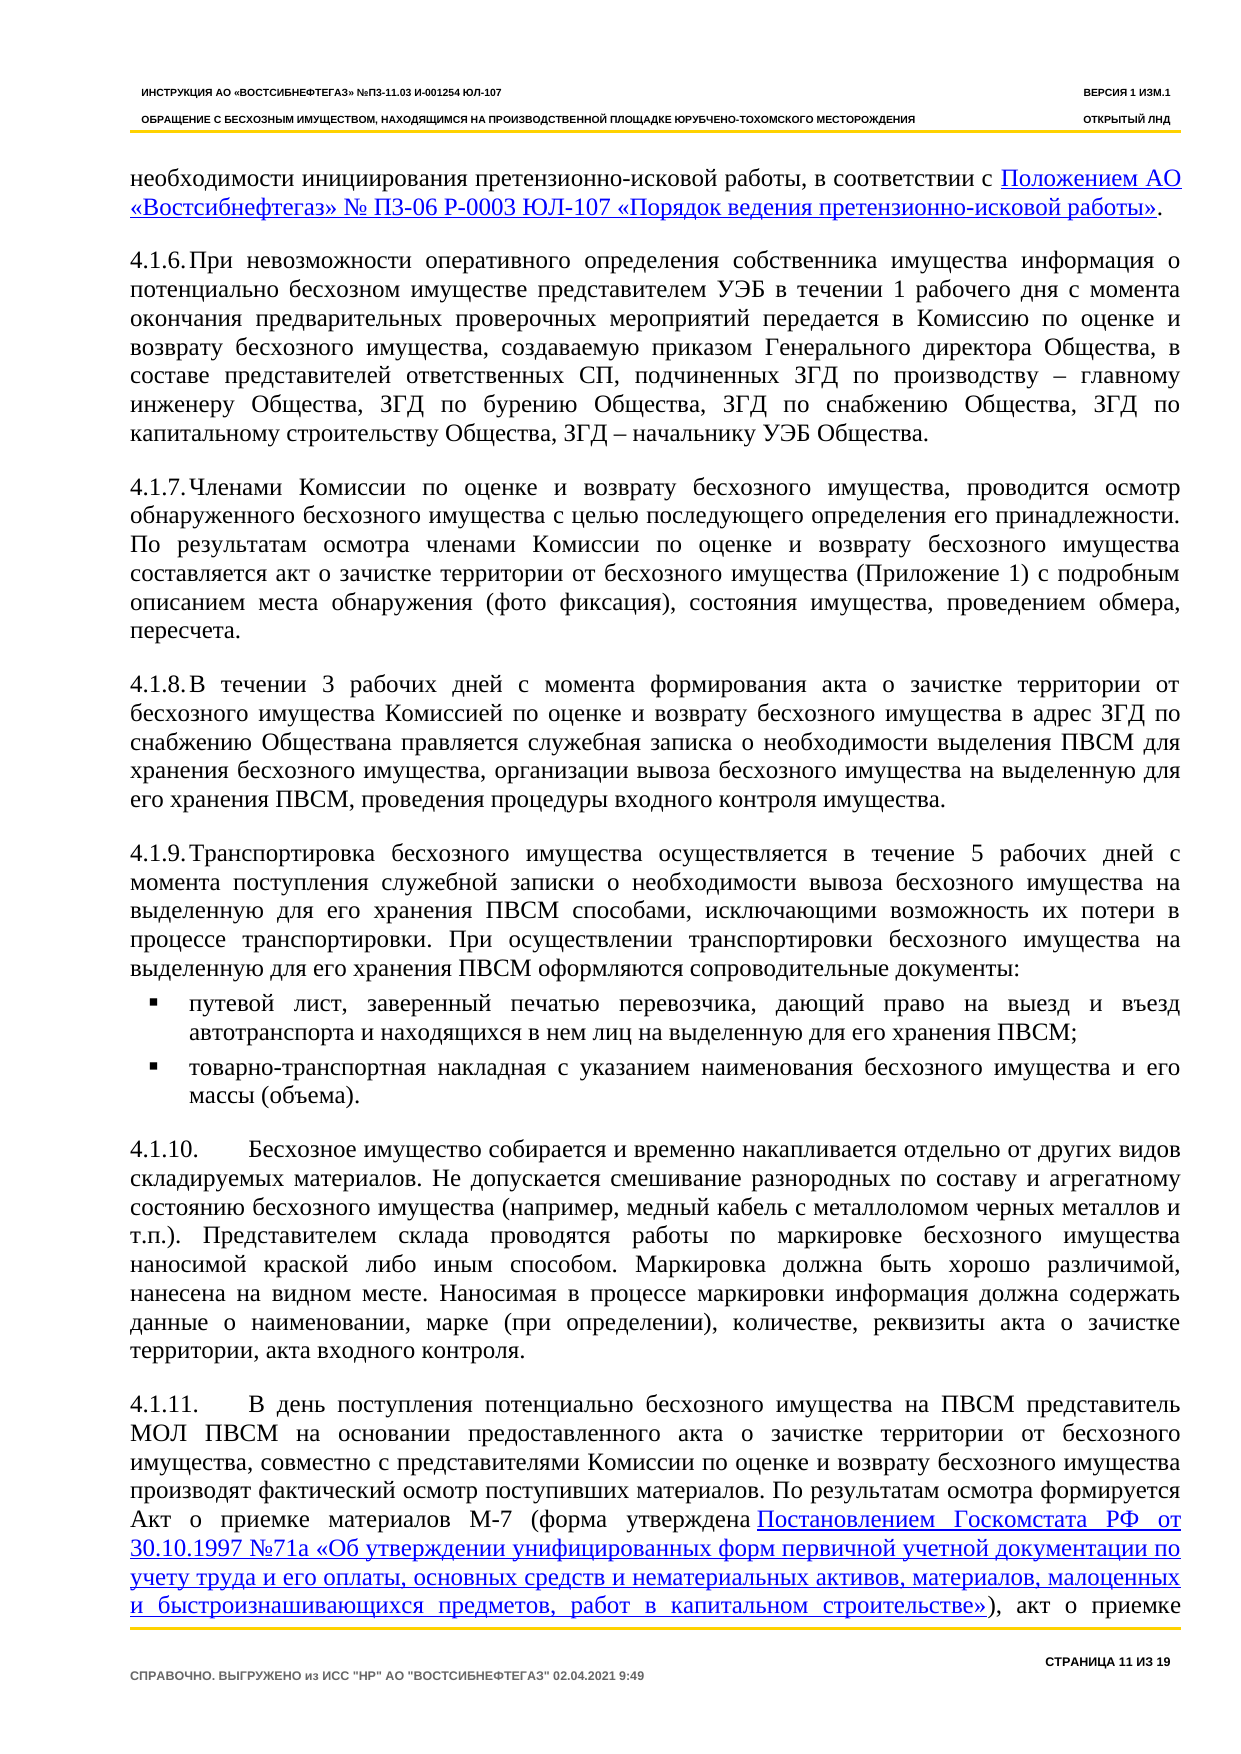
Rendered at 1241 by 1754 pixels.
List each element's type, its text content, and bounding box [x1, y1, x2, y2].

list путевой лист, заверенный печатью перевозчика, дающий право на выезд и въезд автотранспорта и находящихся в нем лиц на выделенную для его хранения ПВСМ; [148, 988, 1181, 1046]
list При невозможности оперативного определения собственника имущества информация о потенциально бесхозном имуществе представителем УЭБ в течении 1 рабочего дня с момента окончания предварительных проверочных мероприятий передается в Комиссию по оценке и возврату бесхозного имущества, создаваемую приказом Генерального директора Общества, в составе представителей ответственных СП, подчиненных ЗГД по производству – главному инженеру Общества, ЗГД по бурению Общества, ЗГД по снабжению Общества, ЗГД по капитальному строительству Общества, ЗГД – начальнику УЭБ Общества. [130, 246, 1181, 447]
list Членами Комиссии по оценке и возврату бесхозного имущества, проводится осмотр обнаруженного бесхозного имущества с целью последующего определения его принадлежности. По результатам осмотра членами Комиссии по оценке и возврату бесхозного имущества составляется акт о зачистке территории от бесхозного имущества (Приложение 1) с подробным описанием места обнаружения (фото фиксация), состояния имущества, проведением обмера, пересчета. [130, 472, 1181, 644]
list товарно-транспортная накладная с указанием наименования бесхозного имущества и его массы (объема). [148, 1052, 1181, 1109]
list Бесхозное имущество собирается и временно накапливается отдельно от других видов складируемых материалов. Не допускается смешивание разнородных по составу и агрегатному состоянию бесхозного имущества (например, медный кабель с металлоломом черных металлов и т.п.). Представителем склада проводятся работы по маркировке бесхозного имущества наносимой краской либо иным способом. Маркировка должна быть хорошо различимой, нанесена на видном месте. Наносимая в процессе маркировки информация должна содержать данные о наименовании, марке (при определении), количестве, реквизиты акта о зачистке территории, акта входного контроля. [130, 1134, 1181, 1364]
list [130, 163, 1181, 221]
list Транспортировка бесхозного имущества осуществляется в течение 5 рабочих дней с момента поступления служебной записки о необходимости вывоза бесхозного имущества на выделенную для его хранения ПВСМ способами, исключающими возможность их потери в процессе транспортировки. При осуществлении транспортировки бесхозного имущества на выделенную для его хранения ПВСМ оформляются сопроводительные документы: [130, 838, 1181, 982]
list В течении 3 рабочих дней с момента формирования акта о зачистке территории от бесхозного имущества Комиссией по оценке и возврату бесхозного имущества в адрес ЗГД по снабжению Обществана правляется служебная записка о необходимости выделения ПВСМ для хранения бесхозного имущества, организации вывоза бесхозного имущества на выделенную для его хранения ПВСМ, проведения процедуры входного контроля имущества. [130, 669, 1181, 813]
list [130, 1588, 1181, 1619]
